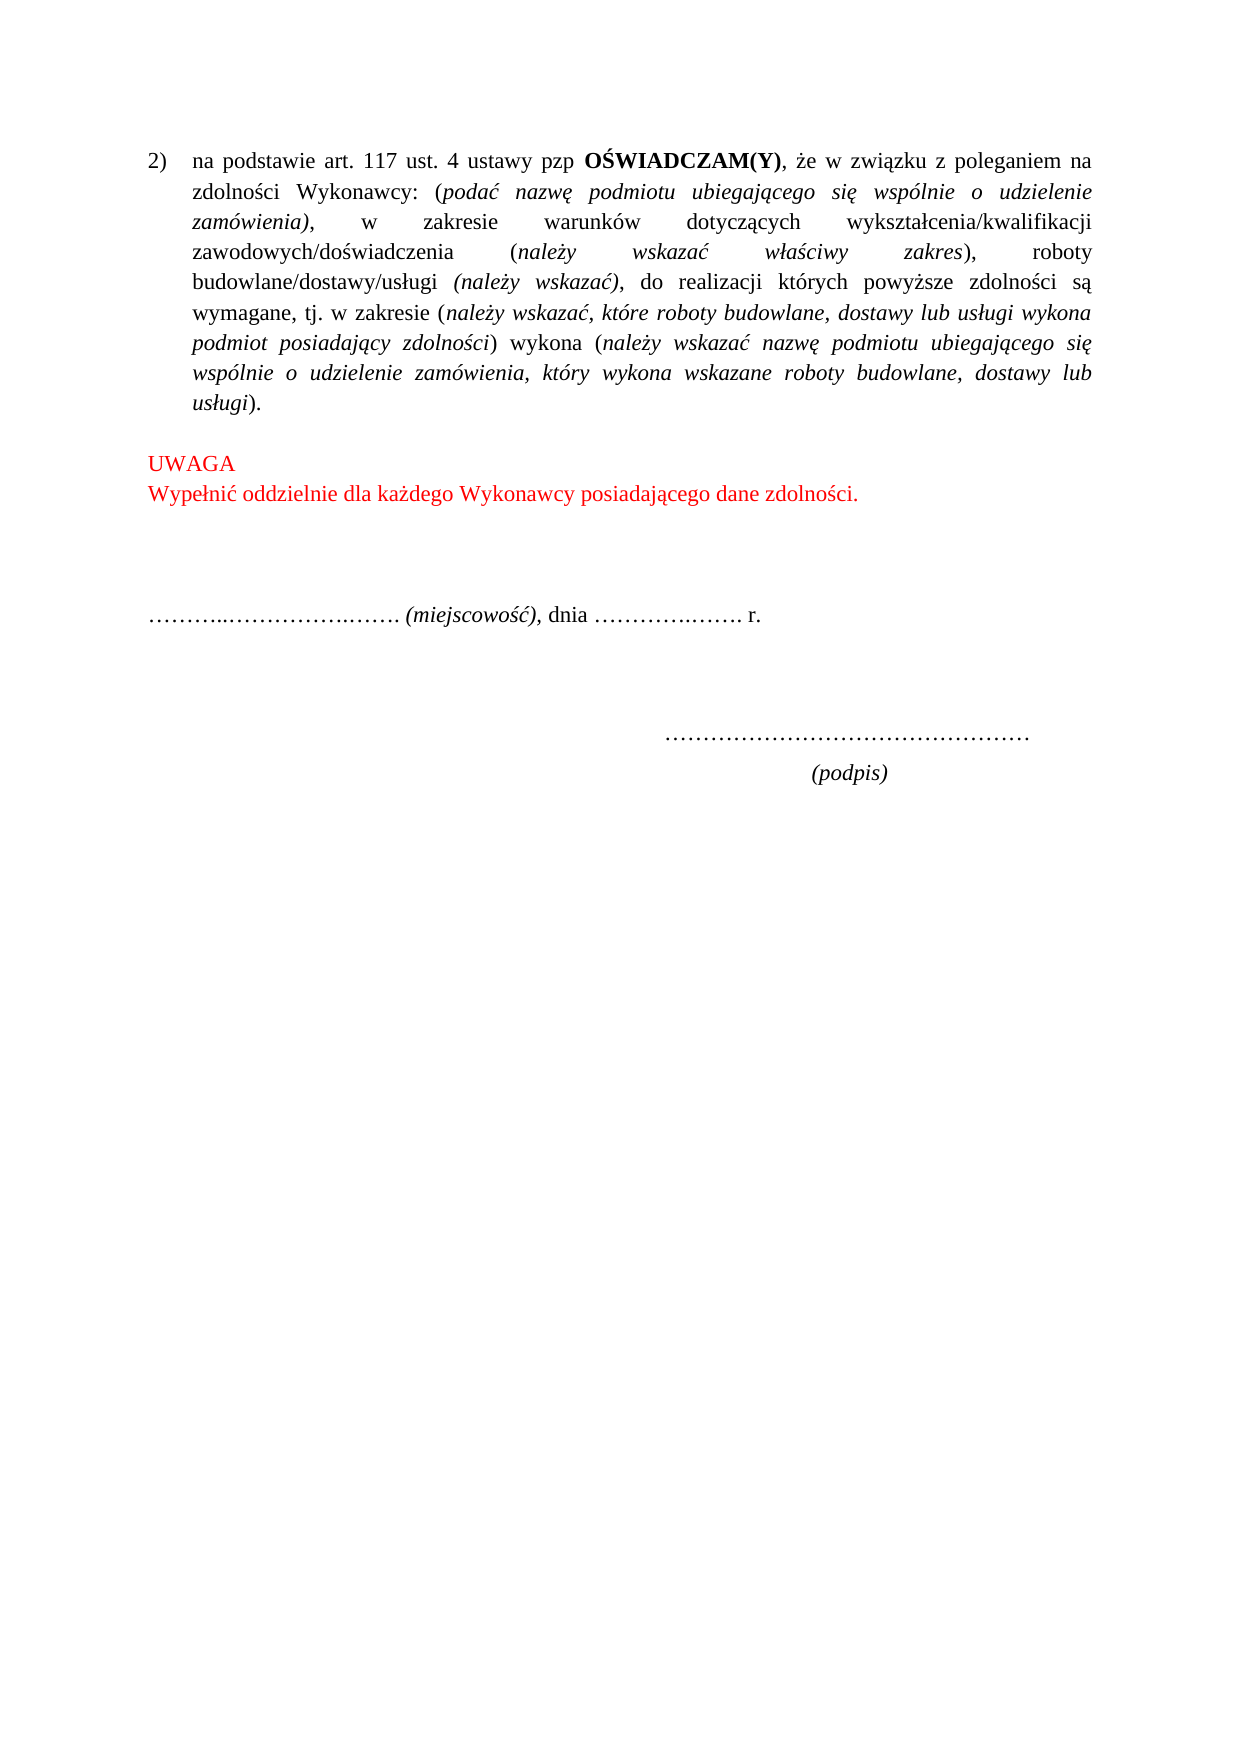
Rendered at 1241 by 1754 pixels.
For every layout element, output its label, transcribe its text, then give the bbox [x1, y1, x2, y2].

text ………………………………………… [148, 719, 1093, 746]
text (podpis) [738, 759, 1093, 785]
text Wypełnić oddzielnie dla każdego Wykonawcy posiadającego dane zdolności. [148, 480, 1093, 506]
text UWAGA [148, 450, 1093, 476]
list na podstawie art. 117 ust. 4 ustawy pzp OŚWIADCZAM(Y), że w związku z poleganiem na zdolności Wykonawcy: (podać nazwę podmiotu ubiegającego się wspólnie o udzielenie zamówienia), w zakresie warunków dotyczących wykształcenia/kwalifikacji zawodowych/doświadczenia (należy wskazać właściwy zakres), roboty budowlane/dostawy/usługi (należy wskazać), do realizacji których powyższe zdolności są wymagane, tj. w zakresie (należy wskazać, które roboty budowlane, dostawy lub usługi wykona podmiot posiadający zdolności) wykona (należy wskazać nazwę podmiotu ubiegającego się wspólnie o udzielenie zamówienia, który wykona wskazane roboty budowlane, dostawy lub usługi). [148, 148, 1093, 416]
text ………..…………….……. (miejscowość), dnia ………….……. r. [148, 601, 1093, 627]
